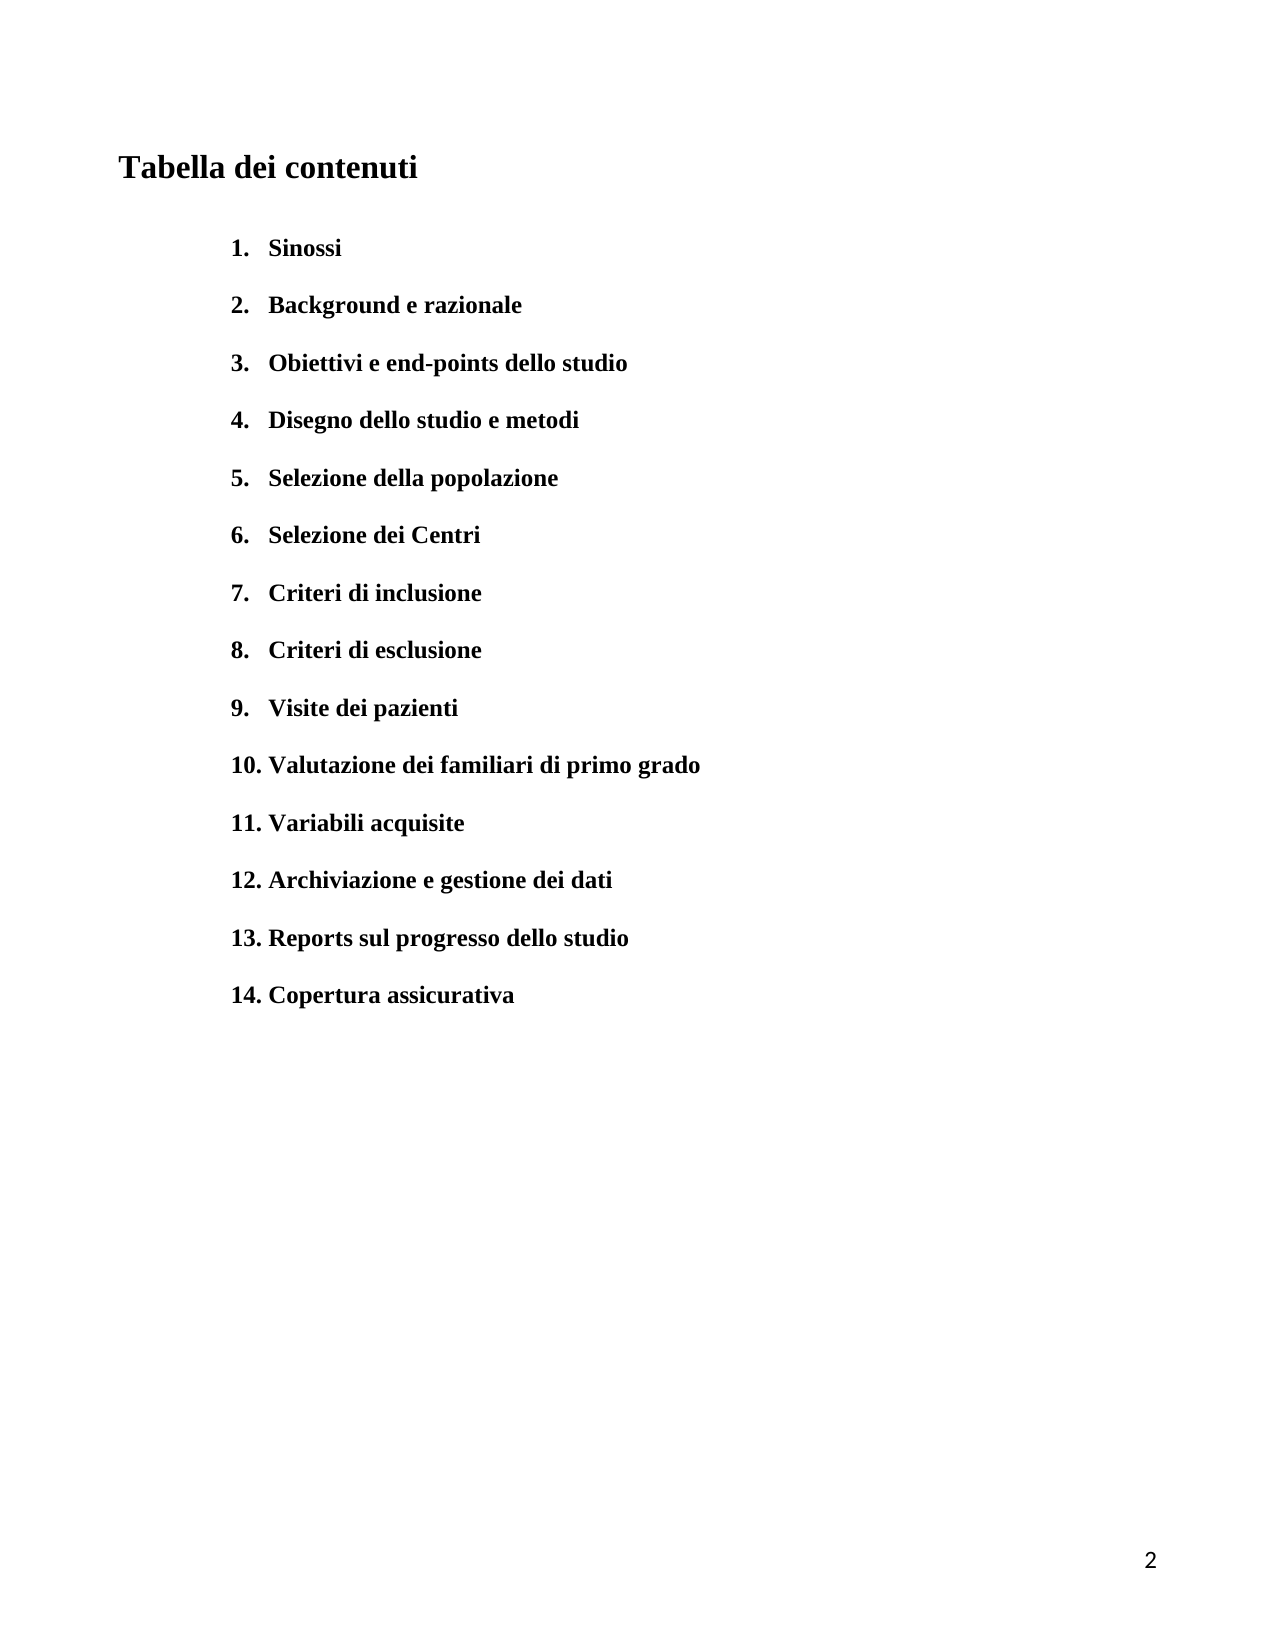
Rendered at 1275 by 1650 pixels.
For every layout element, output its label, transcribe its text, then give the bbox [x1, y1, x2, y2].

text Tabella dei contenuti [118, 148, 1157, 186]
list Selezione della popolazione [231, 463, 1157, 491]
list Disegno dello studio e metodi [231, 405, 1157, 434]
list Visite dei pazienti [231, 693, 1157, 721]
list Valutazione dei familiari di primo grado [231, 750, 1157, 779]
list Variabili acquisite [231, 808, 1157, 836]
list Criteri di inclusione [231, 578, 1157, 606]
list Reports sul progresso dello studio [231, 923, 1157, 951]
list Selezione dei Centri [231, 520, 1157, 549]
list Criteri di esclusione [231, 635, 1157, 664]
list Sinossi [231, 233, 1157, 261]
list Archiviazione e gestione dei dati [231, 865, 1157, 894]
list Copertura assicurativa [231, 980, 1157, 1009]
list Obiettivi e end-points dello studio [231, 348, 1157, 376]
list Background e razionale [231, 290, 1157, 319]
